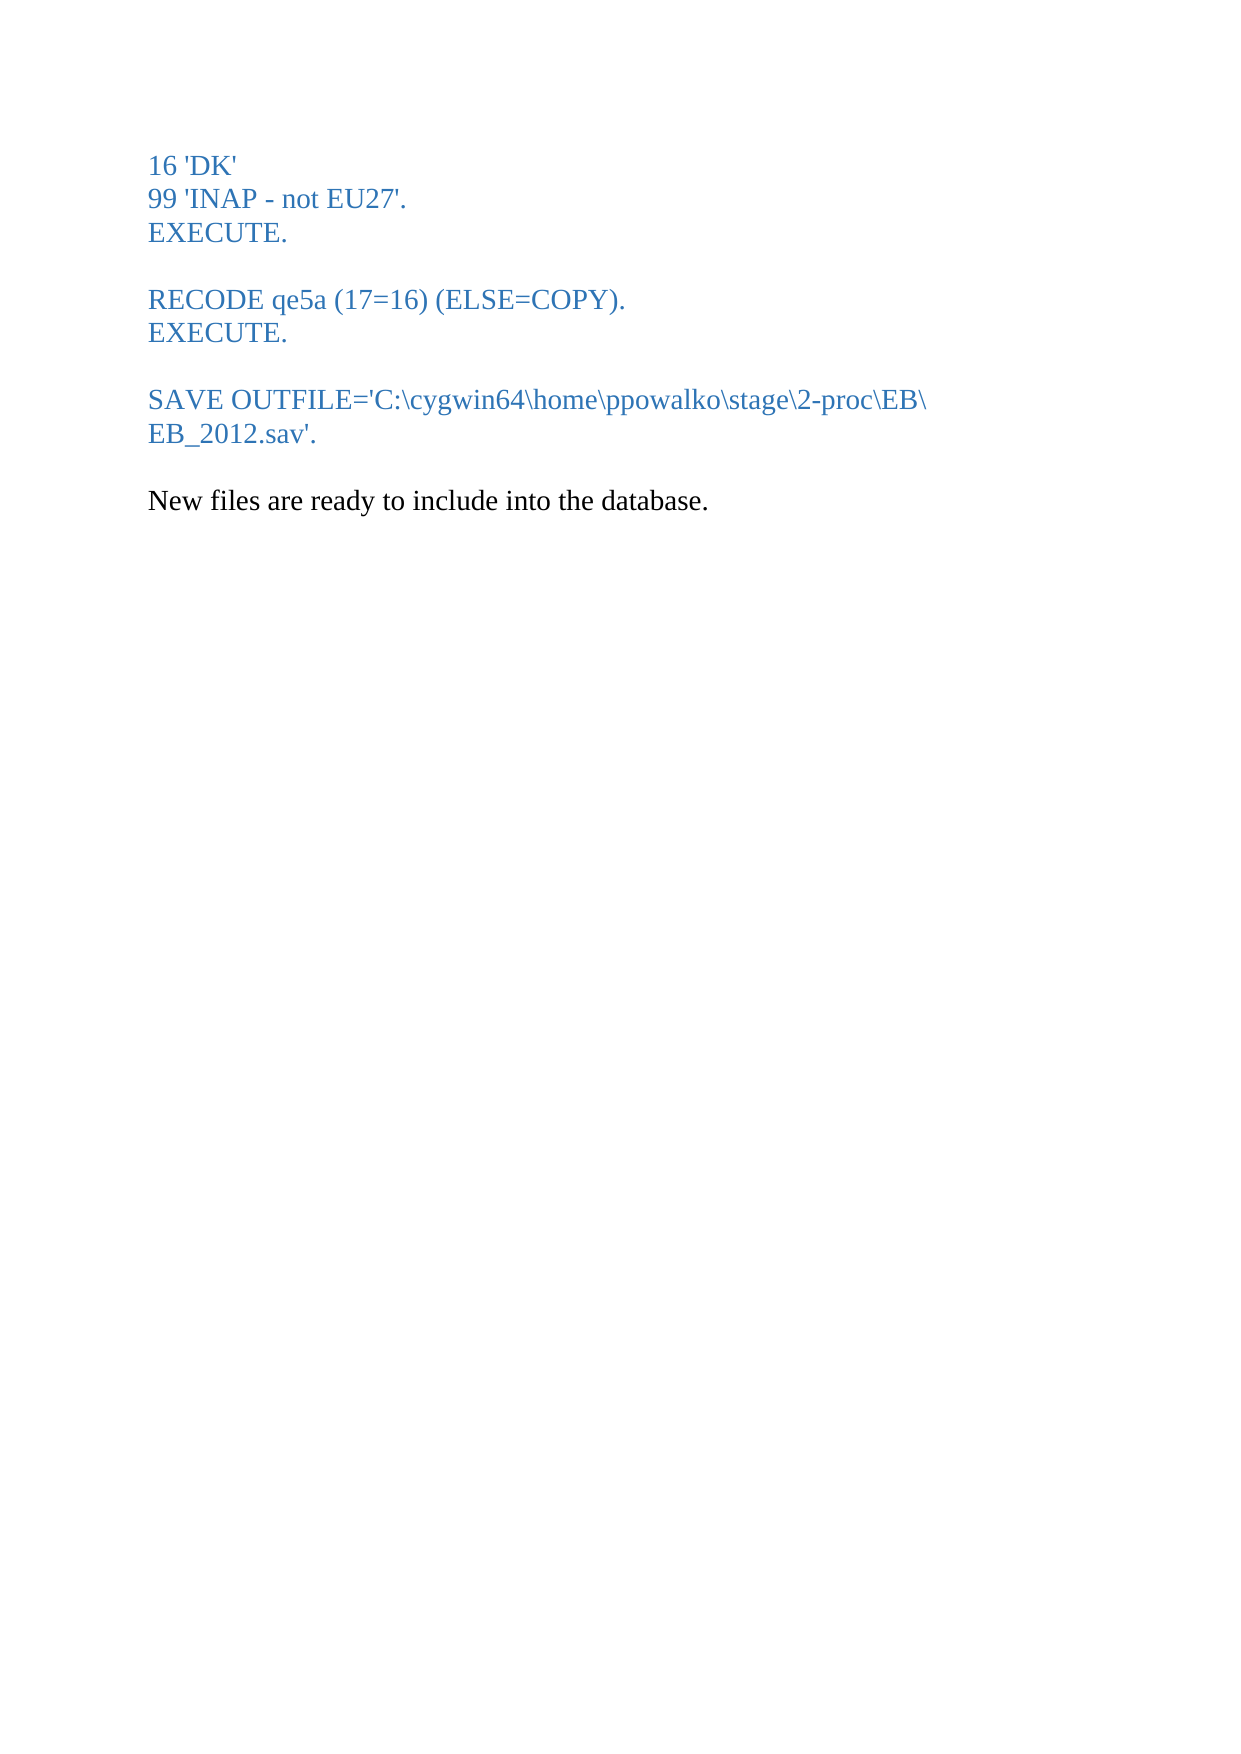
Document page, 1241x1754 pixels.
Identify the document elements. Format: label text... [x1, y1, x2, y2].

text 99 'INAP - not EU27'. [148, 181, 1093, 215]
text 16 'DK' [148, 148, 1093, 181]
text RECODE qe5a (17=16) (ELSE=COPY). [148, 282, 1093, 315]
text SAVE OUTFILE='C:\cygwin64\home\ppowalko\stage\2-proc\EB\EB_2012.sav'. [148, 382, 1093, 449]
text EXECUTE. [148, 315, 1093, 349]
text EXECUTE. [148, 215, 1093, 248]
text New files are ready to include into the database. [148, 483, 1093, 517]
